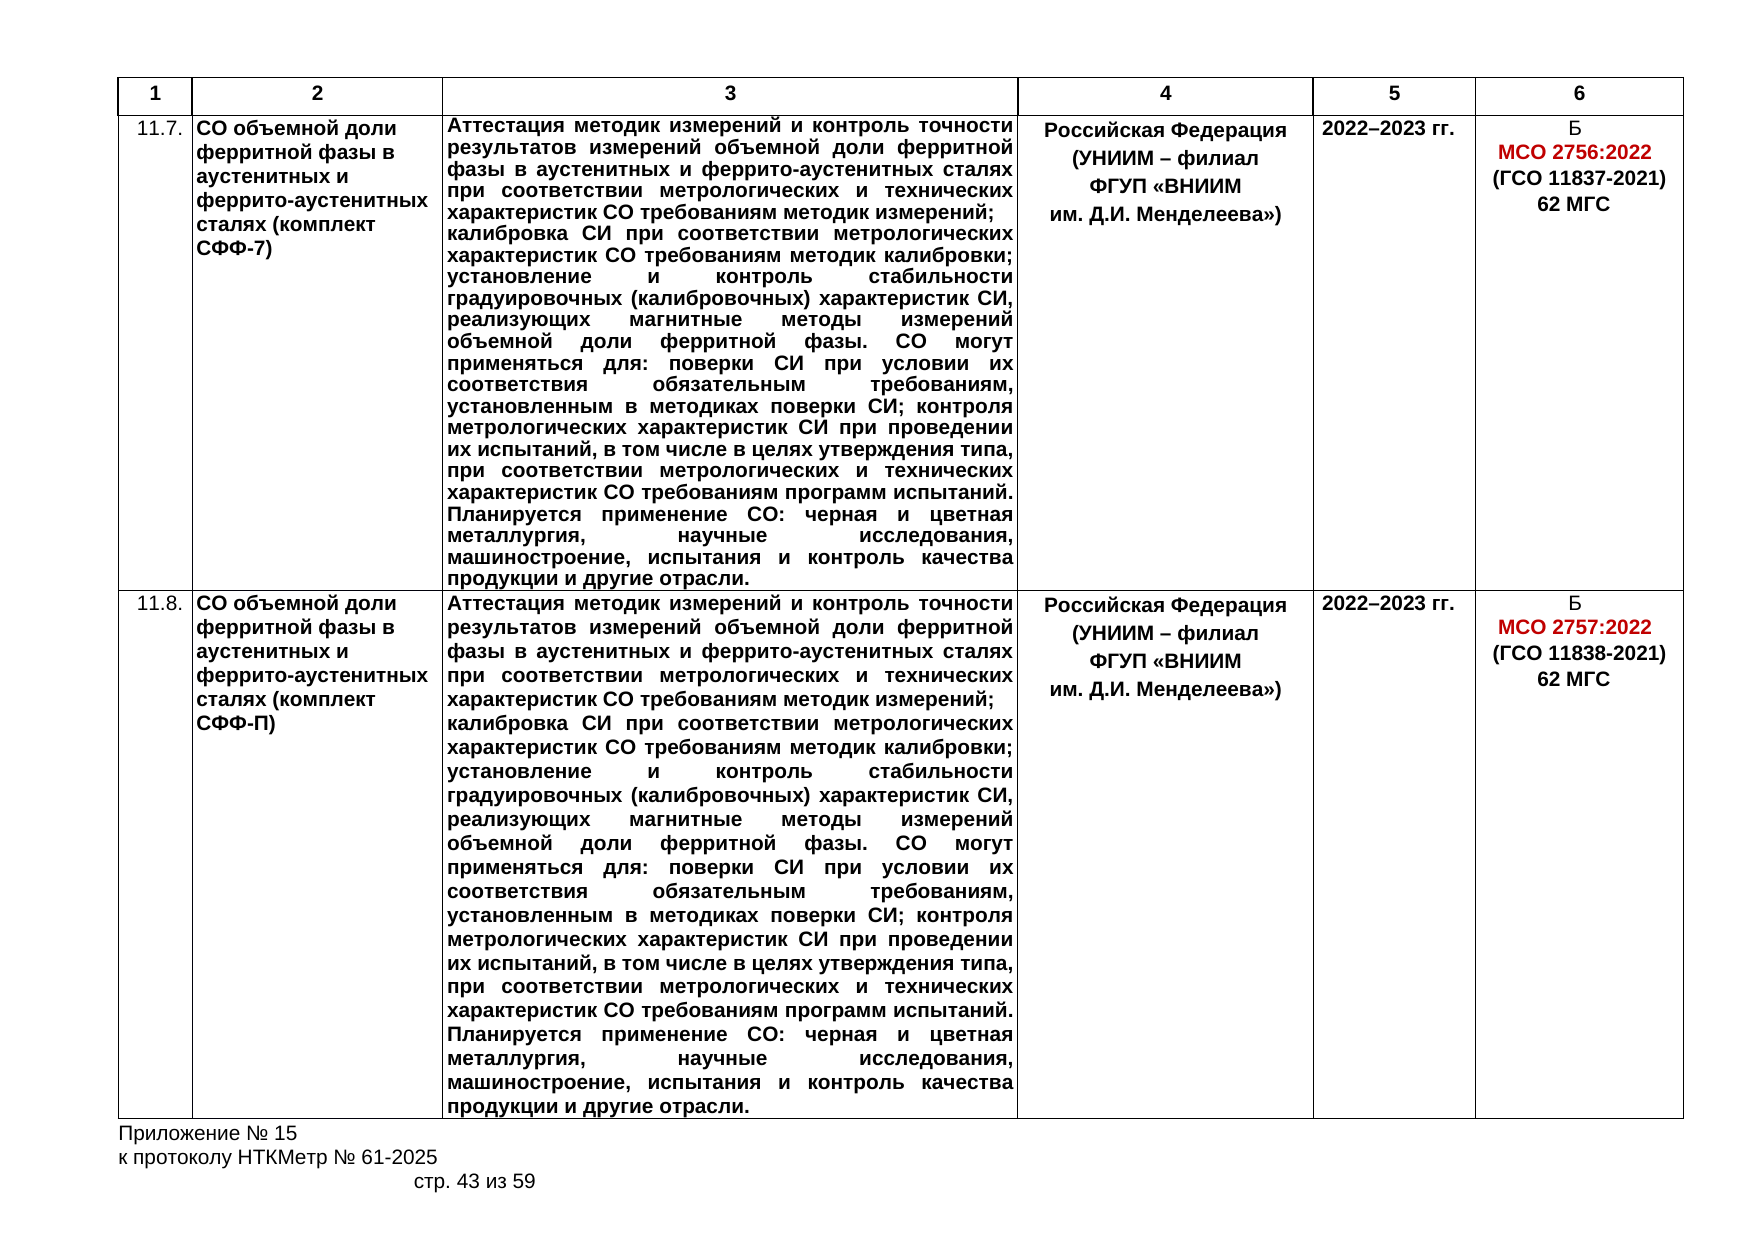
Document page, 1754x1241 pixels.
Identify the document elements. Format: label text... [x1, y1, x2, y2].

table_header 2 [193, 78, 442, 114]
table_cell 2022–2023 гг. [1314, 116, 1475, 590]
table_cell Б МСО 2756:2022 (ГСО 11837-2021) 62 МГС [1476, 116, 1683, 590]
table_header 5 [1314, 78, 1475, 114]
table_cell 2022–2023 гг. [1314, 591, 1475, 1118]
table_header 4 [1019, 78, 1312, 114]
table_cell Российская Федерация (УНИИМ – филиал ФГУП «ВНИИМ им. Д.И. Менделеева») [1018, 591, 1313, 1118]
table_cell [119, 591, 192, 1118]
table_cell [119, 116, 192, 590]
table_cell СО объемной доли ферритной фазы в аустенитных и феррито-аустенитных сталях (комплект СФФ-П) [193, 591, 442, 1118]
table_cell Российская Федерация (УНИИМ – филиал ФГУП «ВНИИМ им. Д.И. Менделеева») [1018, 116, 1313, 590]
table_cell Аттестация методик измерений и контроль точности результатов измерений объемной доли ферритной фазы в аустенитных и феррито-аустенитных сталях при соответствии метрологических и технических характеристик СО требованиям методик измерений; калибровка СИ при соответствии метрологических характеристик СО требованиям методик калибровки; установление и контроль стабильности градуировочных (калибровочных) характеристик СИ, реализующих магнитные методы измерений объемной доли ферритной фазы. СО могут применяться для: поверки СИ при условии их соответствия обязательным требованиям, установленным в методиках поверки СИ; контроля метрологических характеристик СИ при проведении их испытаний, в том числе в целях утверждения типа, при соответствии метрологических и технических характеристик СО требованиям программ испытаний. Планируется применение СО: черная и цветная металлургия, научные исследования, машиностроение, испытания и контроль качества продукции и другие отрасли. [443, 116, 1017, 590]
table_cell Б МСО 2757:2022 (ГСО 11838-2021) 62 МГС [1476, 591, 1683, 1118]
table_header 3 [443, 78, 1017, 114]
table_header 1 [119, 78, 191, 114]
table_cell Аттестация методик измерений и контроль точности результатов измерений объемной доли ферритной фазы в аустенитных и феррито-аустенитных сталях при соответствии метрологических и технических характеристик СО требованиям методик измерений; калибровка СИ при соответствии метрологических характеристик СО требованиям методик калибровки; установление и контроль стабильности градуировочных (калибровочных) характеристик СИ, реализующих магнитные методы измерений объемной доли ферритной фазы. СО могут применяться для: поверки СИ при условии их соответствия обязательным требованиям, установленным в методиках поверки СИ; контроля метрологических характеристик СИ при проведении их испытаний, в том числе в целях утверждения типа, при соответствии метрологических и технических характеристик СО требованиям программ испытаний. Планируется применение СО: черная и цветная металлургия, научные исследования, машиностроение, испытания и контроль качества продукции и другие отрасли. [443, 591, 1017, 1118]
table_header 6 [1476, 78, 1683, 114]
table_cell СО объемной доли ферритной фазы в аустенитных и феррито-аустенитных сталях (комплект СФФ-7) [193, 116, 442, 590]
